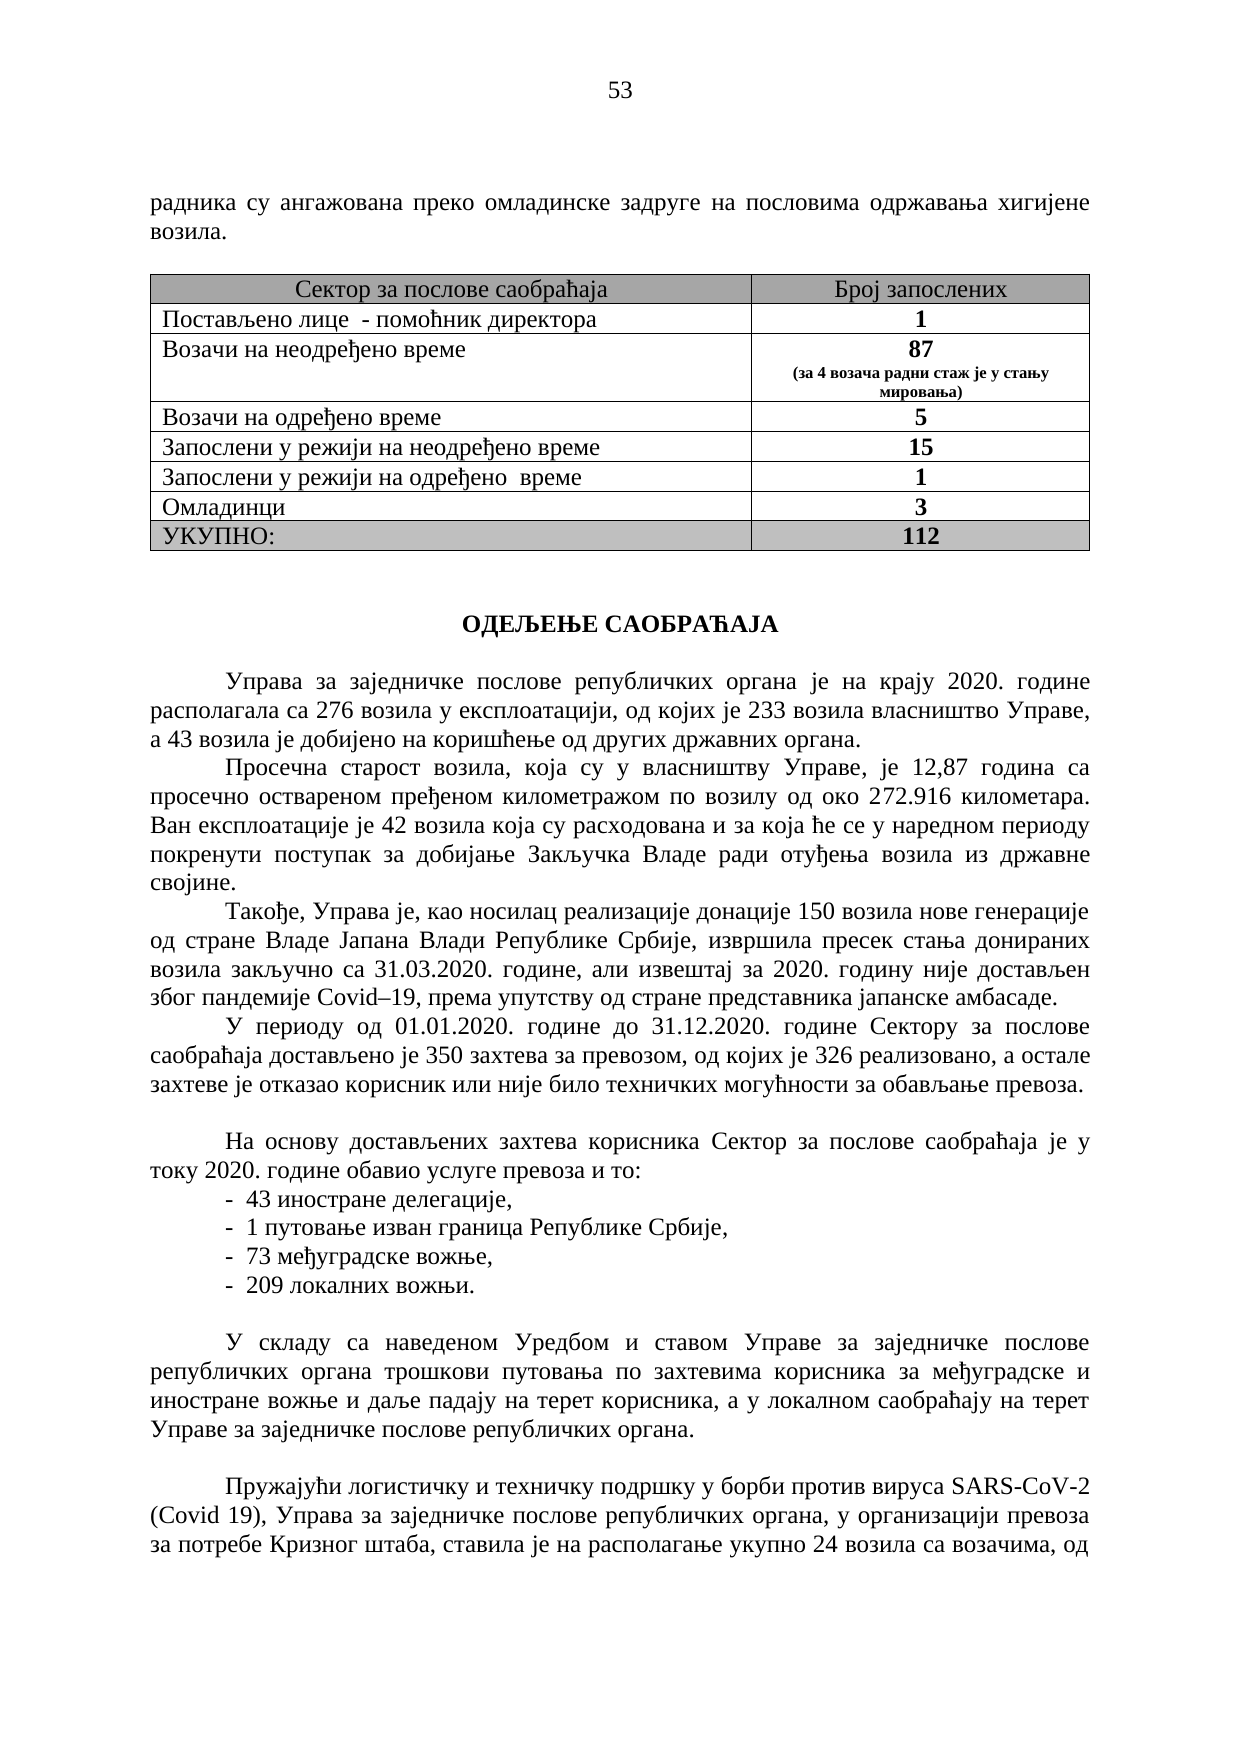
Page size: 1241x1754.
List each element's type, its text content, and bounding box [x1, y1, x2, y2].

table_cell УКУПНО: [151, 521, 751, 550]
text ОДЕЉЕЊЕ САОБРАЋАЈА [150, 609, 1090, 637]
text У складу са наведеном Уредбом и ставом Управе за заједничке послове републичких органа трошкови путовања по захтевима корисника за међуградске и иностране вожње и даље падају на терет корисника, а у локалном саобраћају на терет Управе за заједничке послове републичких органа. [150, 1327, 1090, 1442]
text - 43 иностране делегације, [150, 1184, 1090, 1212]
table_cell Возачи на неодређено време [151, 334, 751, 401]
table_header Број запослених [752, 275, 1089, 303]
text - 1 путовање изван граница Републике Србије, [150, 1212, 1090, 1241]
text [150, 1471, 1090, 1557]
text - 209 локалних вожњи. [150, 1270, 1090, 1299]
table_cell 1 [752, 462, 1089, 491]
table_cell 1 [752, 304, 1089, 333]
table_cell 112 [752, 521, 1089, 550]
text Просечна старост возила, која су у власништву Управе, је 12,87 година са просечно оствареном пређеном километражом по возилу од око 272.916 километара. Ван експлоатације је 42 возила која су расходована и за која ће се у наредном периоду покренути поступак за добијање Закључка Владе ради отуђења возила из државне својине. [150, 752, 1090, 896]
table_cell 5 [752, 402, 1089, 431]
text Такође, Управа je, као носилац реализације донације 150 возила нове генерације од стране Владе Јапана Влади Републике Србије, извршила пресек стања донираних возила закључно са 31.03.2020. године, али извештај за 2020. годину није достављен због пандемије Covid–19, према упутству од стране представника јапанске амбасаде. [150, 896, 1090, 1011]
table_cell Запослени у режији на одређено време [151, 462, 751, 491]
table_cell Запослени у режији на неодређено време [151, 432, 751, 461]
text На основу достављених захтева корисника Сектор за послове саобраћаја је у току 2020. године обавио услуге превоза и то: [150, 1126, 1090, 1184]
text - 73 међуградске вожње, [150, 1241, 1090, 1270]
table_header Сектор за послове саобраћаја [151, 275, 751, 303]
table_cell 15 [752, 432, 1089, 461]
table_cell 3 [752, 492, 1089, 520]
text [150, 187, 1090, 245]
table_cell Возачи на одређено време [151, 402, 751, 431]
text У периоду од 01.01.2020. године до 31.12.2020. године Сектору за послове саобраћаја достављено је 350 захтева за превозом, од којих је 326 реализовано, а остале захтеве је отказао корисник или није било техничких могућности за обављање превоза. [150, 1011, 1090, 1097]
table_cell Омладинци [151, 492, 751, 520]
table_cell 87 (за 4 возача радни стаж је у стању мировања) [752, 334, 1089, 401]
text Управа за заједничке послове републичких органа je на крају 2020. године располагала са 276 возилa у експлоатацији, од којих је 233 возила власништво Управе, а 43 возилa је добијено на коришћење од других државних органа. [150, 666, 1090, 752]
table_cell Постављено лице - помоћник директора [151, 304, 751, 333]
